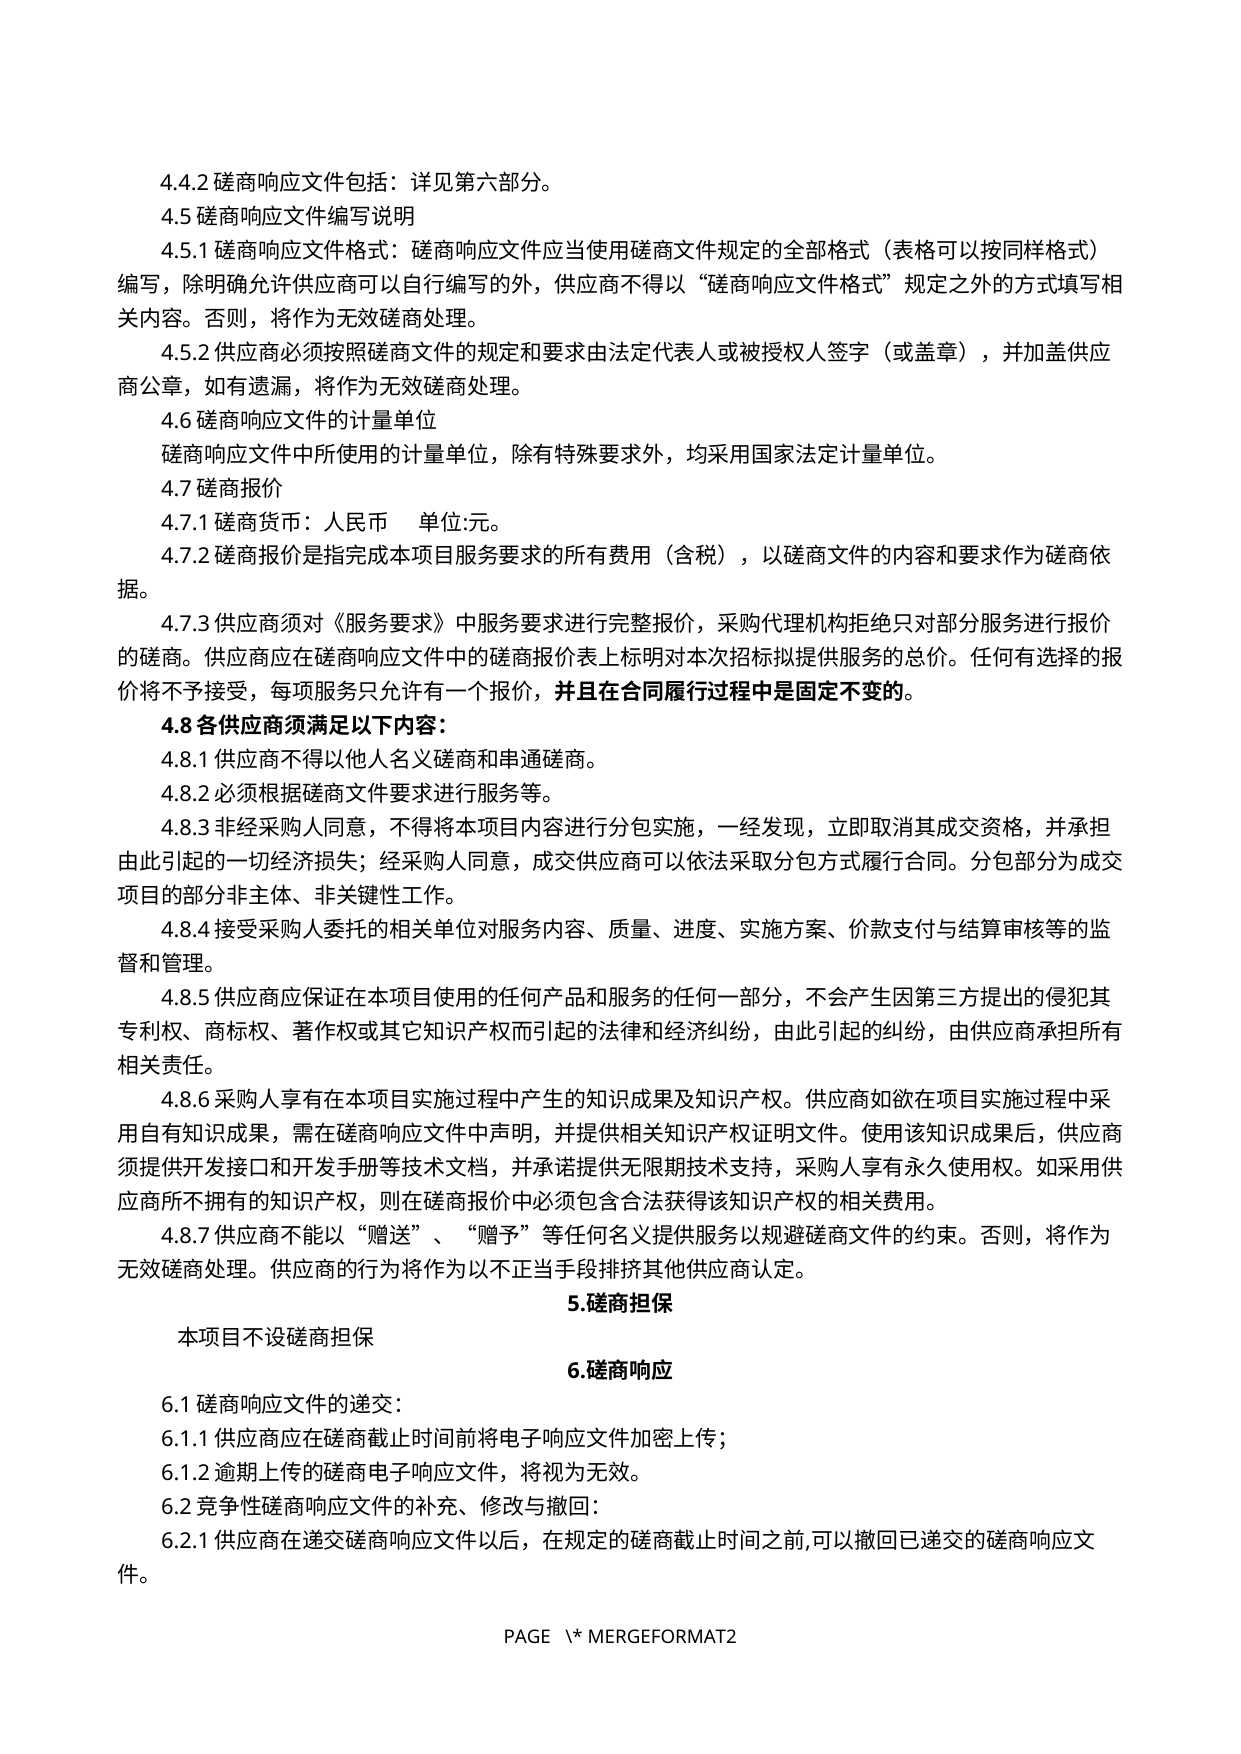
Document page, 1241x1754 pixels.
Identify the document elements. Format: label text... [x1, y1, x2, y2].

text 4.8.4接受采购人委托的相关单位对服务内容、质量、进度、实施方案、价款支付与结算审核等的监督和管理。 [117, 911, 1123, 979]
text 6.1磋商响应文件的递交： [117, 1386, 1123, 1420]
text 6.2.1供应商在递交磋商响应文件以后，在规定的磋商截止时间之前,可以撤回已递交的磋商响应文件。 [117, 1522, 1123, 1590]
text 4.5.2供应商必须按照磋商文件的规定和要求由法定代表人或被授权人签字（或盖章），并加盖供应商公章，如有遗漏，将作为无效磋商处理。 [117, 334, 1123, 402]
text 4.8各供应商须满足以下内容： [117, 707, 1123, 741]
text 4.7.1磋商货币：人民币 单位:元。 [117, 503, 1123, 537]
text 4.8.7供应商不能以“赠送”、“赠予”等任何名义提供服务以规避磋商文件的约束。否则，将作为无效磋商处理。供应商的行为将作为以不正当手段排挤其他供应商认定。 [117, 1217, 1123, 1284]
text 4.7磋商报价 [117, 469, 1123, 503]
text 4.5.1磋商响应文件格式：磋商响应文件应当使用磋商文件规定的全部格式（表格可以按同样格式）编写，除明确允许供应商可以自行编写的外，供应商不得以“磋商响应文件格式”规定之外的方式填写相关内容。否则，将作为无效磋商处理。 [117, 232, 1123, 334]
text 4.5磋商响应文件编写说明 [117, 198, 1123, 232]
text 4.7.2磋商报价是指完成本项目服务要求的所有费用（含税），以磋商文件的内容和要求作为磋商依据。 [117, 537, 1123, 605]
text 磋商响应文件中所使用的计量单位，除有特殊要求外，均采用国家法定计量单位。 [117, 436, 1123, 469]
text 6.磋商响应 [117, 1352, 1123, 1386]
text 4.6磋商响应文件的计量单位 [117, 402, 1123, 436]
text 本项目不设磋商担保 [177, 1318, 1123, 1352]
text 4.8.1供应商不得以他人名义磋商和串通磋商。 [117, 741, 1123, 775]
text 6.1.1供应商应在磋商截止时间前将电子响应文件加密上传； [117, 1420, 1123, 1454]
text 6.2竞争性磋商响应文件的补充、修改与撤回： [117, 1488, 1123, 1522]
text 6.1.2逾期上传的磋商电子响应文件，将视为无效。 [117, 1454, 1123, 1488]
text 4.8.3非经采购人同意，不得将本项目内容进行分包实施，一经发现，立即取消其成交资格，并承担由此引起的一切经济损失；经采购人同意，成交供应商可以依法采取分包方式履行合同。分包部分为成交项目的部分非主体、非关键性工作。 [117, 809, 1123, 911]
text 4.7.3供应商须对《服务要求》中服务要求进行完整报价，采购代理机构拒绝只对部分服务进行报价的磋商。供应商应在磋商响应文件中的磋商报价表上标明对本次招标拟提供服务的总价。任何有选择的报价将不予接受，每项服务只允许有一个报价，并且在合同履行过程中是固定不变的。 [117, 605, 1123, 707]
text 4.8.5供应商应保证在本项目使用的任何产品和服务的任何一部分，不会产生因第三方提出的侵犯其专利权、商标权、著作权或其它知识产权而引起的法律和经济纠纷，由此引起的纠纷，由供应商承担所有相关责任。 [117, 979, 1123, 1081]
text 5.磋商担保 [117, 1284, 1123, 1318]
text 4.8.2必须根据磋商文件要求进行服务等。 [117, 775, 1123, 809]
text 4.8.6采购人享有在本项目实施过程中产生的知识成果及知识产权。供应商如欲在项目实施过程中采用自有知识成果，需在磋商响应文件中声明，并提供相关知识产权证明文件。使用该知识成果后，供应商须提供开发接口和开发手册等技术文档，并承诺提供无限期技术支持，采购人享有永久使用权。如采用供应商所不拥有的知识产权，则在磋商报价中必须包含合法获得该知识产权的相关费用。 [117, 1081, 1123, 1217]
text 4.4.2磋商响应文件包括：详见第六部分。 [117, 164, 1123, 198]
